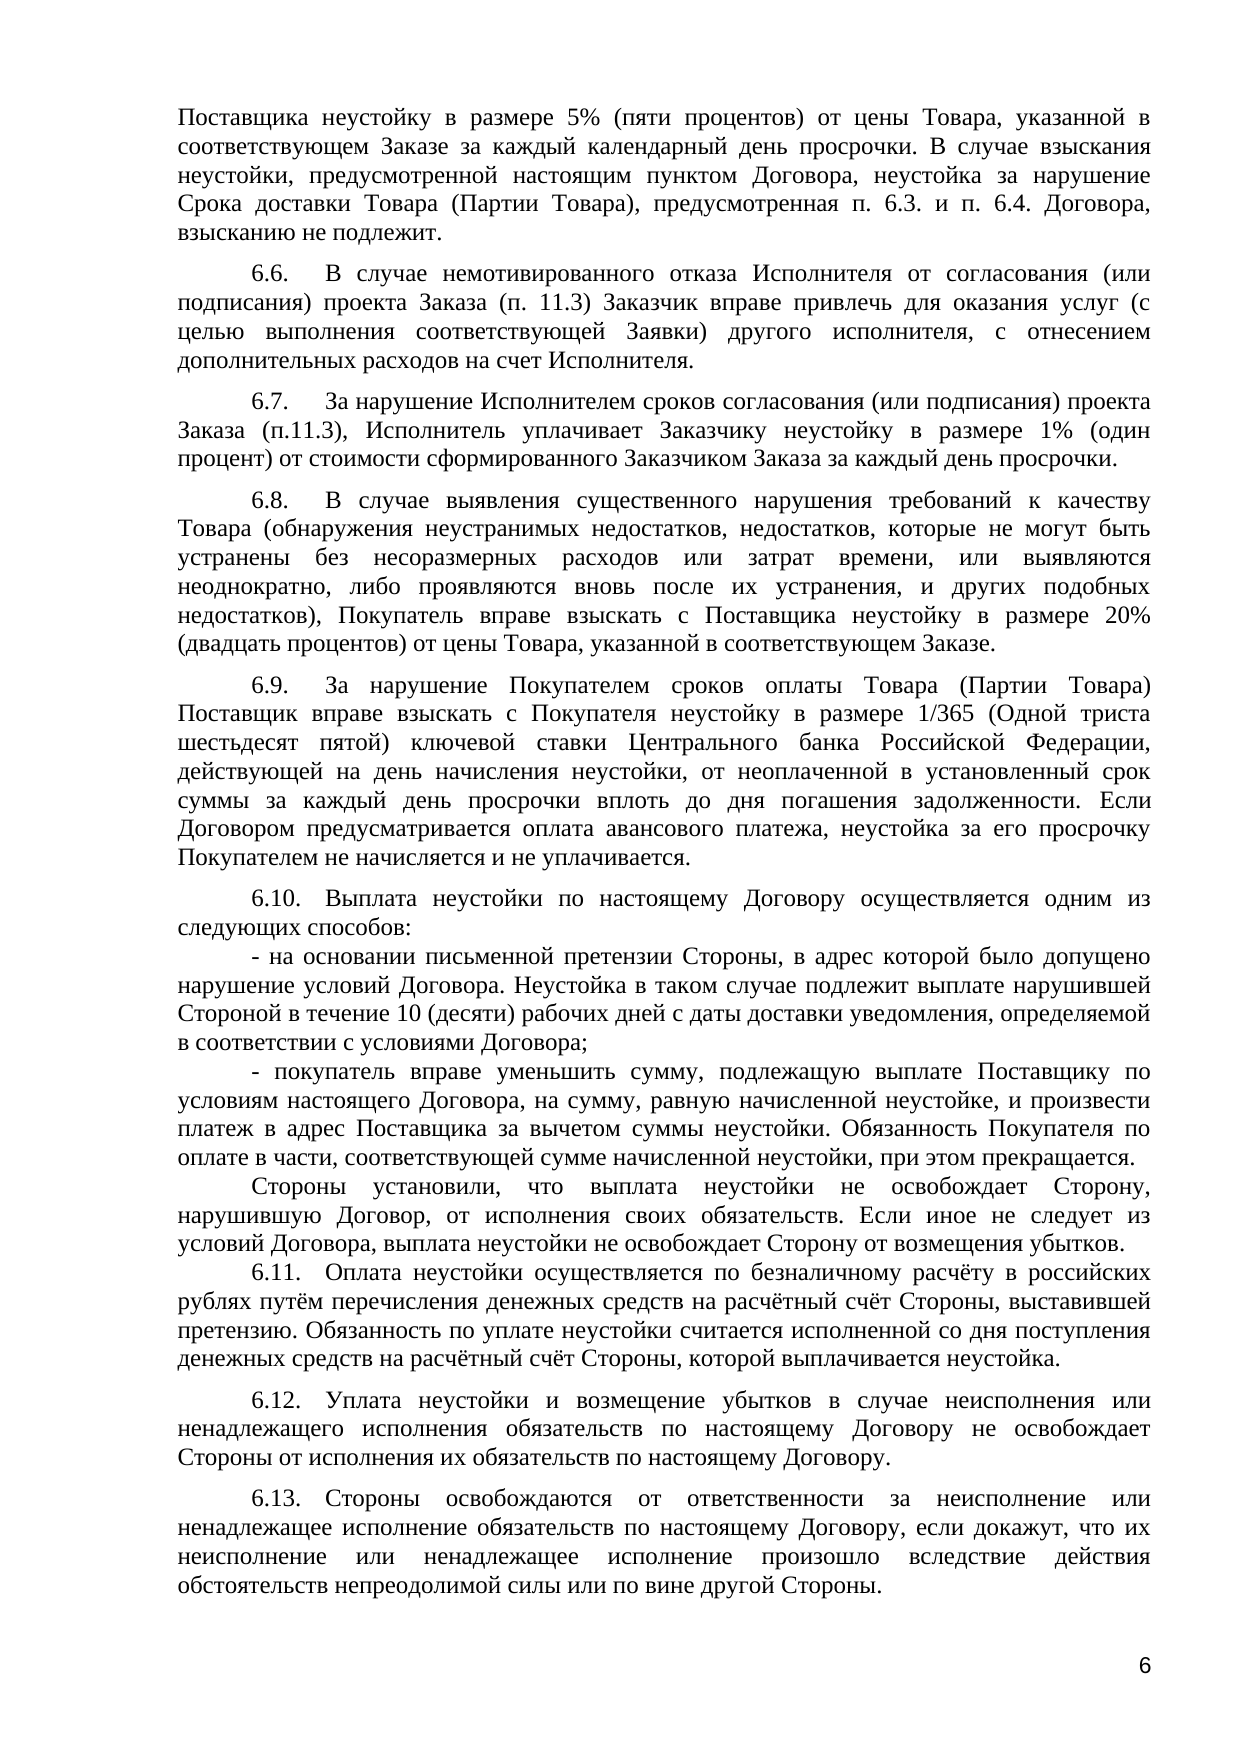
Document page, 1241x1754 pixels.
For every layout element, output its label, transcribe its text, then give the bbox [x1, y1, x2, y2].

list Оплата неустойки осуществляется по безналичному расчёту в российских рублях путём перечисления денежных средств на расчётный счёт Стороны, выставившей претензию. Обязанность по уплате неустойки считается исполненной со дня поступления денежных средств на расчётный счёт Стороны, которой выплачивается неустойка. [177, 1257, 1152, 1372]
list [177, 102, 1152, 246]
text - на основании письменной претензии Стороны, в адрес которой было допущено нарушение условий Договора. Неустойка в таком случае подлежит выплате нарушившей Стороной в течение 10 (десяти) рабочих дней с даты доставки уведомления, определяемой в соответствии с условиями Договора; [177, 941, 1152, 1056]
text Стороны установили, что выплата неустойки не освобождает Сторону, нарушившую Договор, от исполнения своих обязательств. Если иное не следует из условий Договора, выплата неустойки не освобождает Сторону от возмещения убытков. [177, 1171, 1152, 1257]
list Уплата неустойки и возмещение убытков в случае неисполнения или ненадлежащего исполнения обязательств по настоящему Договору не освобождает Стороны от исполнения их обязательств по настоящему Договору. [177, 1385, 1152, 1471]
list За нарушение Исполнителем сроков согласования (или подписания) проекта Заказа (п.11.3), Исполнитель уплачивает Заказчику неустойку в размере 1% (один процент) от стоимости сформированного Заказчиком Заказа за каждый день просрочки. [177, 386, 1152, 472]
list Выплата неустойки по настоящему Договору осуществляется одним из следующих способов: [177, 883, 1152, 941]
list За нарушение Покупателем сроков оплаты Товара (Партии Товара) Поставщик вправе взыскать с Покупателя неустойку в размере 1/365 (Одной триста шестьдесят пятой) ключевой ставки Центрального банка Российской Федерации, действующей на день начисления неустойки, от неоплаченной в установленный срок суммы за каждый день просрочки вплоть до дня погашения задолженности. Если Договором предусматривается оплата авансового платежа, неустойка за его просрочку Покупателем не начисляется и не уплачивается. [177, 670, 1152, 871]
text - покупатель вправе уменьшить сумму, подлежащую выплате Поставщику по условиям настоящего Договора, на сумму, равную начисленной неустойке, и произвести платеж в адрес Поставщика за вычетом суммы неустойки. Обязанность Покупателя по оплате в части, соответствующей сумме начисленной неустойки, при этом прекращается. [177, 1056, 1152, 1171]
list В случае выявления существенного нарушения требований к качеству Товара (обнаружения неустранимых недостатков, недостатков, которые не могут быть устранены без несоразмерных расходов или затрат времени, или выявляются неоднократно, либо проявляются вновь после их устранения, и других подобных недостатков), Покупатель вправе взыскать с Поставщика неустойку в размере 20% (двадцать процентов) от цены Товара, указанной в соответствующем Заказе. [177, 485, 1152, 657]
list Стороны освобождаются от ответственности за неисполнение или ненадлежащее исполнение обязательств по настоящему Договору, если докажут, что их неисполнение или ненадлежащее исполнение произошло вследствие действия обстоятельств непреодолимой силы или по вине другой Стороны. [177, 1483, 1152, 1598]
list В случае немотивированного отказа Исполнителя от согласования (или подписания) проекта Заказа (п. 11.3) Заказчик вправе привлечь для оказания услуг (с целью выполнения соответствующей Заявки) другого исполнителя, с отнесением дополнительных расходов на счет Исполнителя. [177, 258, 1152, 373]
